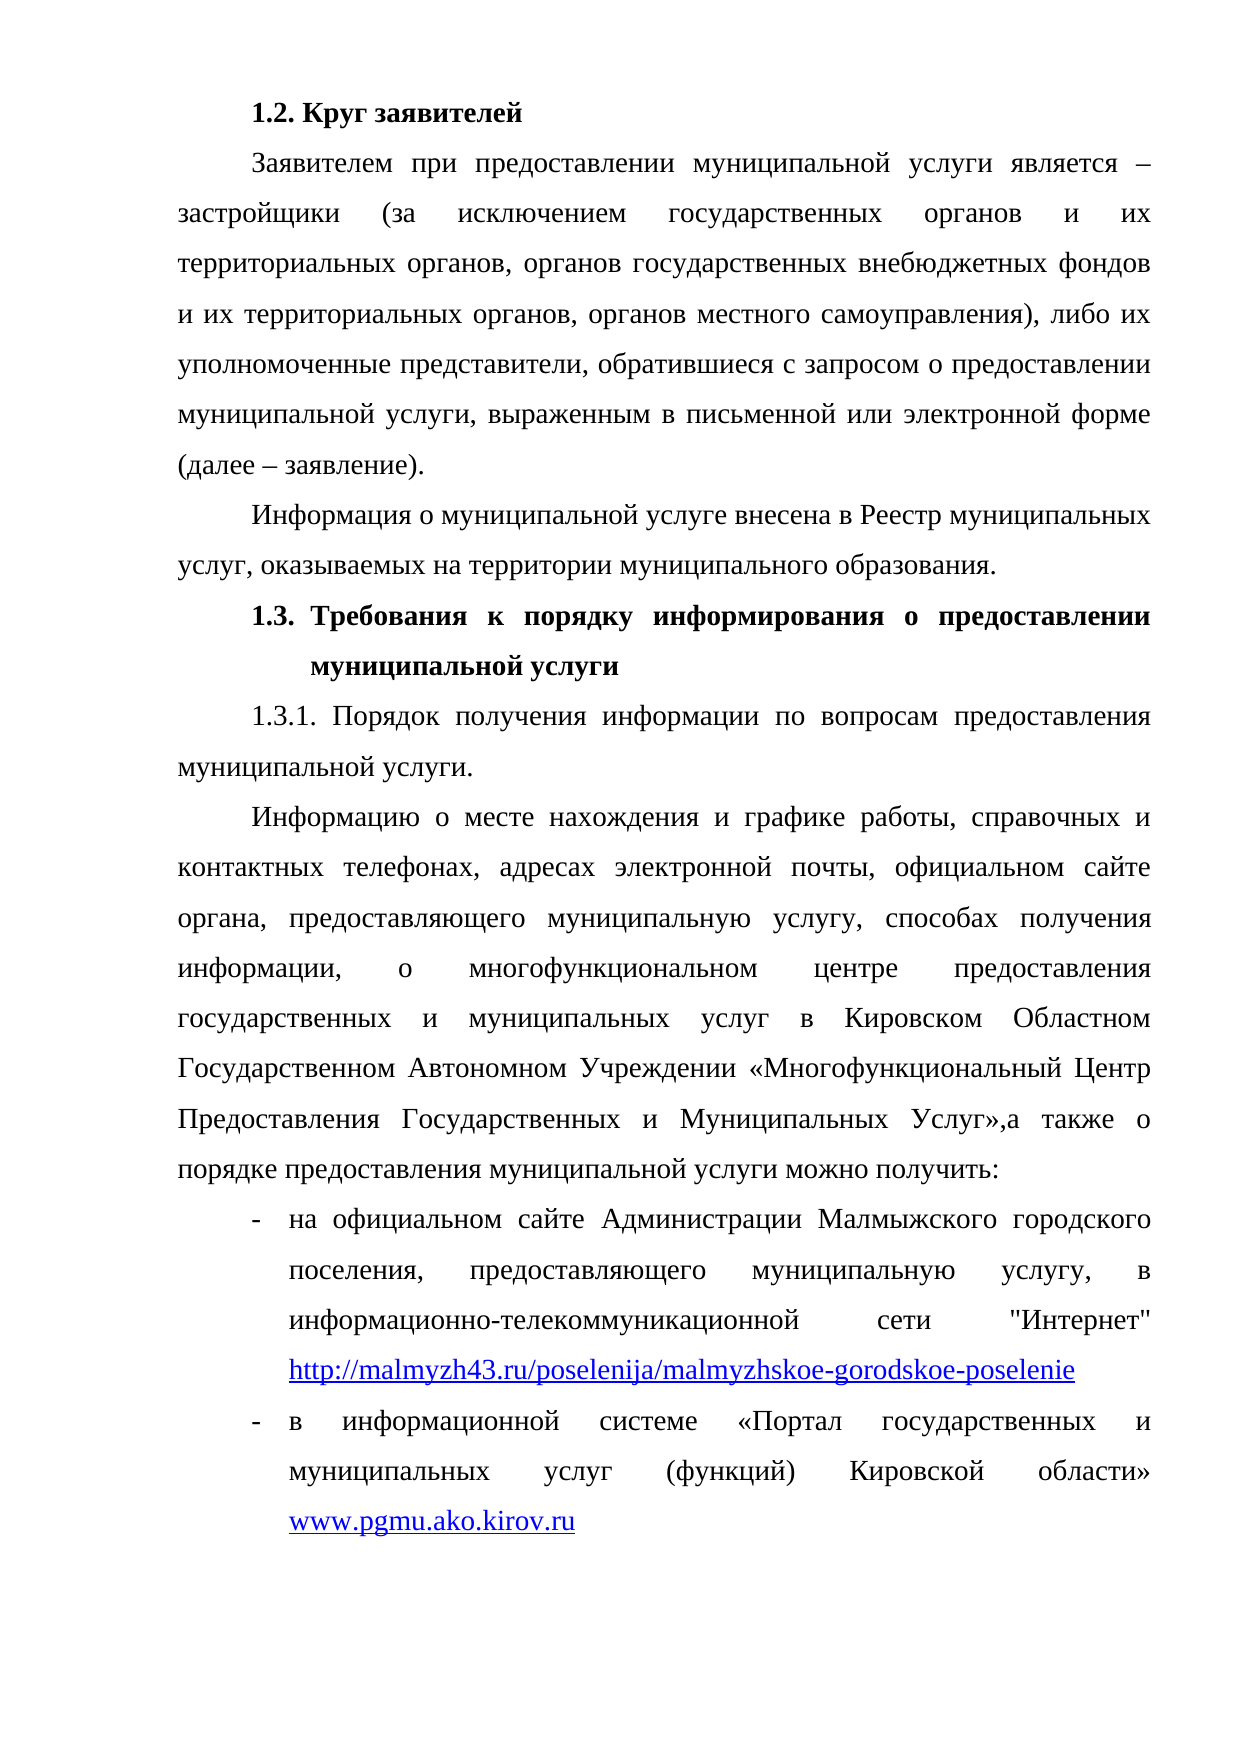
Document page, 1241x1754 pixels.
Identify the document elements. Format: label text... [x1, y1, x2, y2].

text 1.2. Круг заявителей [177, 95, 1152, 128]
list в информационной системе «Портал государственных и муниципальных услуг (функций) Кировской области» www.pgmu.ako.kirov.ru [251, 1403, 1152, 1537]
list на официальном сайте Администрации Малмыжского городского поселения, предоставляющего муниципальную услугу, в информационно-телекоммуникационной сети "Интернет" http://malmyzh43.ru/poselenija/malmyzhskoe-gorodskoe-poselenie [251, 1202, 1152, 1386]
text Заявителем при предоставлении муниципальной услуги является – застройщики (за исключением государственных органов и их территориальных органов, органов государственных внебюджетных фондов и их территориальных органов, органов местного самоуправления), либо их уполномоченные представители, обратившиеся с запросом о предоставлении муниципальной услуги, выраженным в письменной или электронной форме (далее – заявление). [177, 145, 1152, 480]
text Информацию о месте нахождения и графике работы, справочных и контактных телефонах, адресах электронной почты, официальном сайте органа, предоставляющего муниципальную услугу, способах получения информации, о многофункциональном центре предоставления государственных и муниципальных услуг в Кировском Областном Государственном Автономном Учреждении «Многофункциональный Центр Предоставления Государственных и Муниципальных Услуг»,а также о порядке предоставления муниципальной услуги можно получить: [177, 799, 1152, 1185]
text Информация о муниципальной услуге внесена в Реестр муниципальных услуг, оказываемых на территории муниципального образования. [177, 497, 1152, 581]
text 1.3. Требования к порядку информирования о предоставлении муниципальной услуги [251, 598, 1152, 682]
text 1.3.1. Порядок получения информации по вопросам предоставления муниципальной услуги. [177, 698, 1152, 782]
